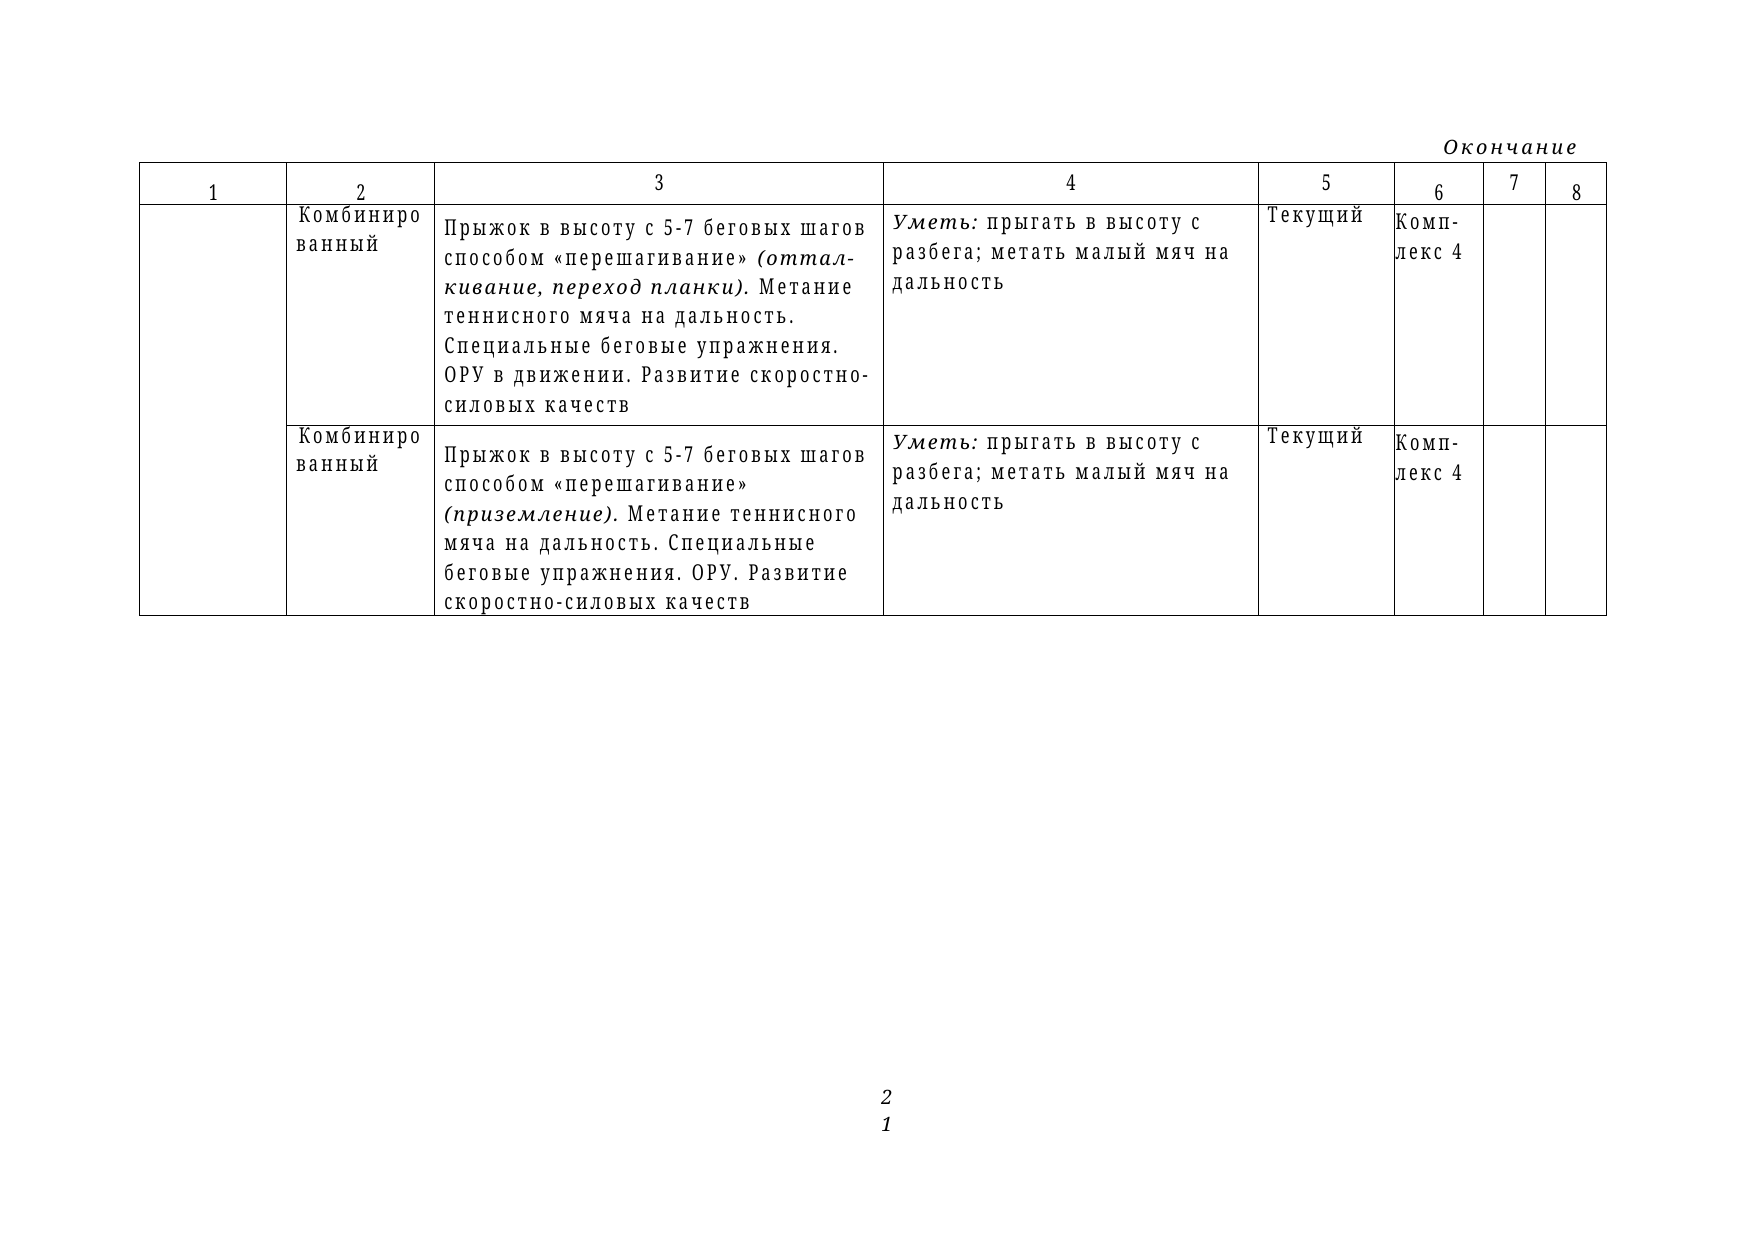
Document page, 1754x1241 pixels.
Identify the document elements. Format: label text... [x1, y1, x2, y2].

table_header 5 [1259, 163, 1394, 204]
table_header 6 [1395, 163, 1483, 204]
table_cell Текущий [1259, 426, 1394, 615]
table_cell [1546, 205, 1606, 425]
table_header 1 [140, 163, 286, 204]
table_cell [140, 425, 286, 615]
table_cell Прыжок в высоту с 5-7 беговых шагов способом «перешагивание» (приземление). Метание теннисного мяча на дальность. Специальные беговые упражнения. ОРУ. Развитие скоростно-силовых качеств [435, 426, 883, 615]
table_cell Комбиниро ванный [287, 205, 434, 425]
table_cell Комбиниро ванный [287, 426, 434, 615]
table_cell Комплекс 4 [1395, 205, 1483, 425]
table_header 8 [1546, 163, 1606, 204]
table_cell Уметь: прыгать в высоту с разбега; метать малый мяч на дальность [884, 426, 1258, 615]
table_cell [1484, 205, 1545, 425]
table_header 2 [287, 163, 434, 204]
table_header 4 [884, 163, 1258, 204]
table_cell Текущий [1259, 205, 1394, 425]
table_cell [1546, 426, 1606, 615]
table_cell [884, 205, 1258, 425]
table_header 7 [1484, 163, 1545, 204]
table_cell Комплекс 4 [1395, 426, 1483, 615]
table_cell [1484, 426, 1545, 615]
table_header 3 [435, 163, 883, 204]
table_cell Прыжок в высоту с 5-7 беговых шагов способом «перешагивание» (отталкивание, переход планки). Метание теннисного мяча на дальность. Специальные беговые упражнения. ОРУ в движении. Развитие скоростно-силовых качеств [435, 205, 883, 425]
table_cell [140, 205, 286, 425]
